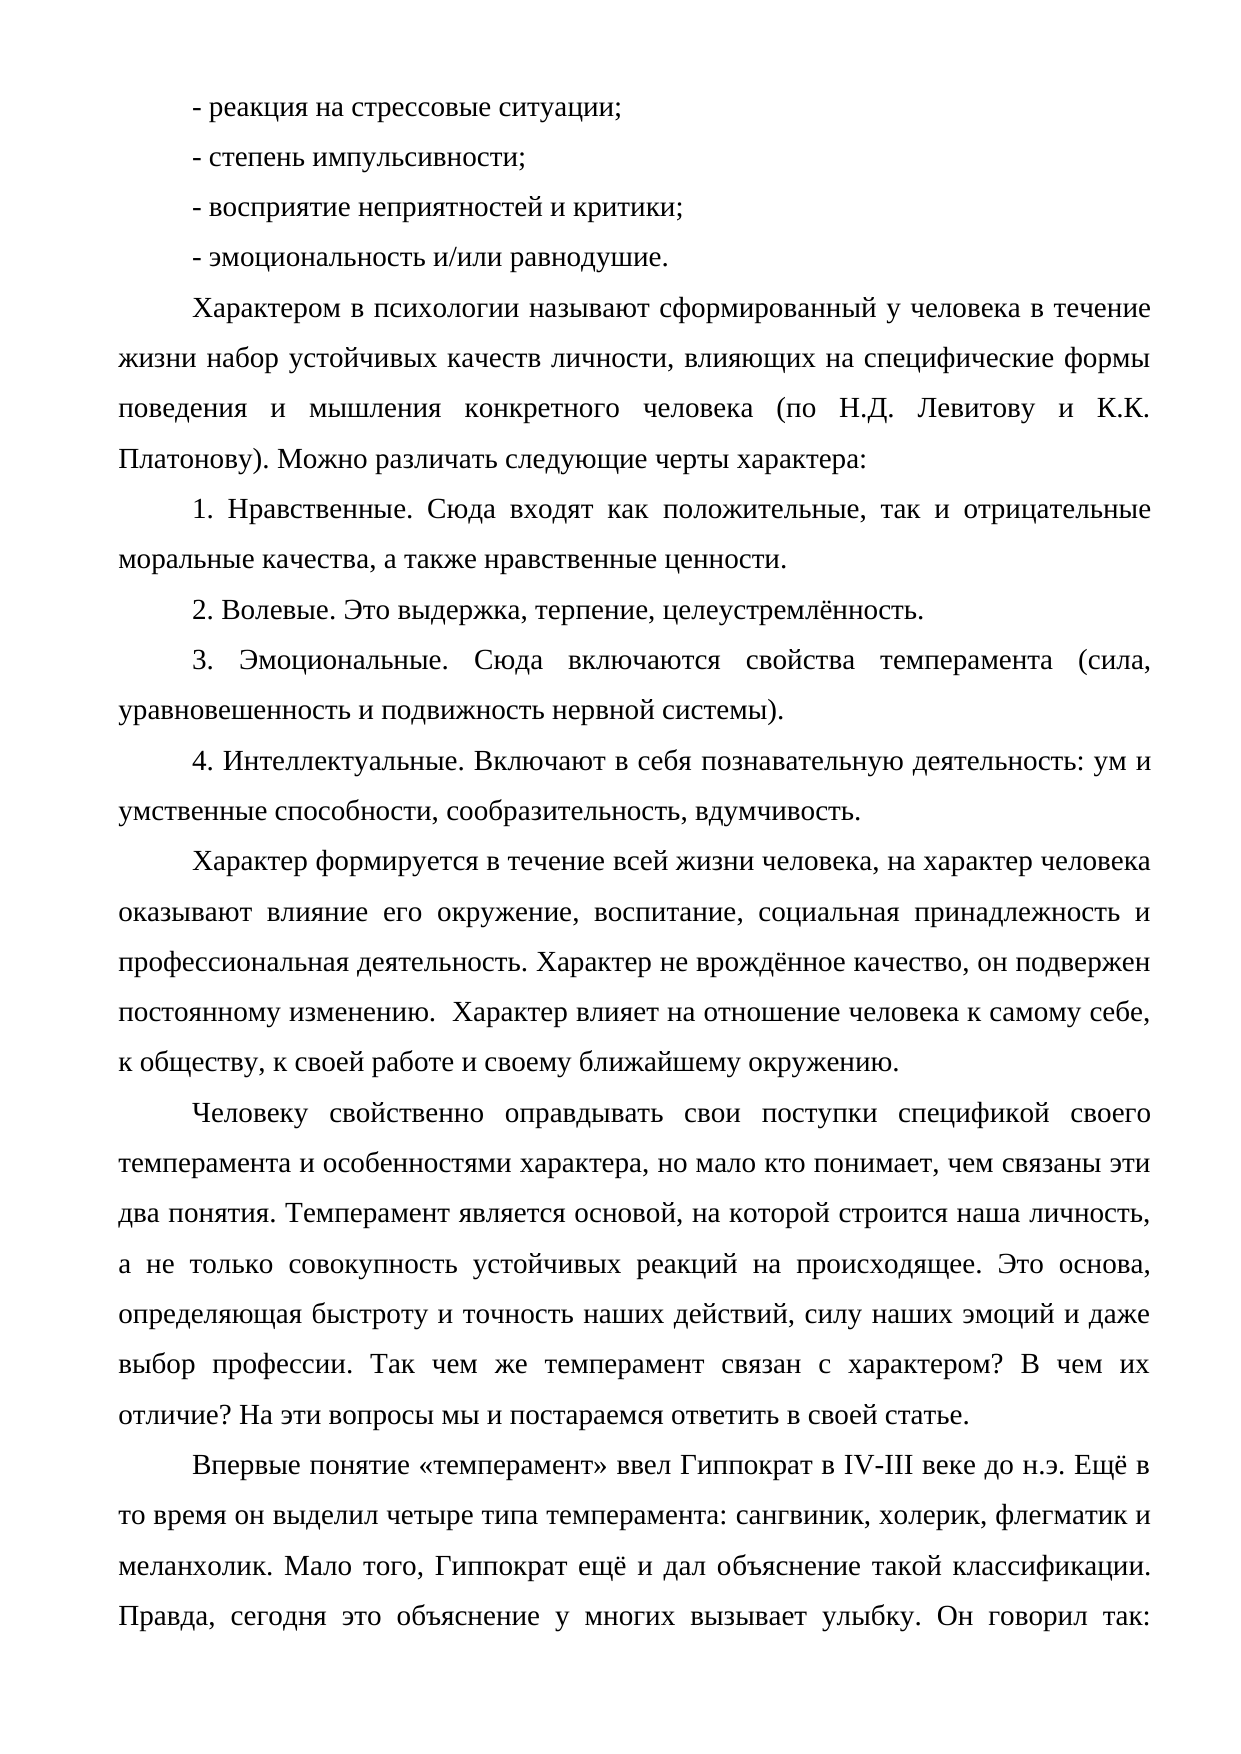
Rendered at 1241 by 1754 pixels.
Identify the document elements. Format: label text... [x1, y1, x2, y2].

text 4. Интеллектуальные. Включают в себя познавательную деятельность: ум и умственные способности, сообразительность, вдумчивость. [118, 743, 1152, 827]
text - реакция на стрессовые ситуации; [118, 89, 1152, 122]
text Характером в психологии называют сформированный у человека в течение жизни набор устойчивых качеств личности, влияющих на специфические формы поведения и мышления конкретного человека (по Н.Д. Левитову и К.К. Платонову). Можно различать следующие черты характера: [118, 290, 1152, 474]
text Характер формируется в течение всей жизни человека, на характер человека оказывают влияние его окружение, воспитание, социальная принадлежность и профессиональная деятельность. Характер не врождённое качество, он подвержен постоянному изменению. Характер влияет на отношение человека к самому себе, к обществу, к своей работе и своему ближайшему окружению. [118, 843, 1152, 1078]
text 3. Эмоциональные. Сюда включаются свойства темперамента (сила, уравновешенность и подвижность нервной системы). [118, 642, 1152, 726]
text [118, 1447, 1152, 1632]
text 2. Волевые. Это выдержка, терпение, целеустремлённость. [118, 592, 1152, 625]
text Человеку свойственно оправдывать свои поступки спецификой своего темперамента и особенностями характера, но мало кто понимает, чем связаны эти два понятия. Темперамент является основой, на которой строится наша личность, а не только совокупность устойчивых реакций на происходящее. Это основа, определяющая быстроту и точность наших действий, силу наших эмоций и даже выбор профессии. Так чем же темперамент связан с характером? В чем их отличие? На эти вопросы мы и постараемся ответить в своей статье. [118, 1095, 1152, 1430]
text - эмоциональность и/или равнодушие. [118, 239, 1152, 273]
text - степень импульсивности; [118, 139, 1152, 172]
text 1. Нравственные. Сюда входят как положительные, так и отрицательные моральные качества, а также нравственные ценности. [118, 491, 1152, 575]
text - восприятие неприятностей и критики; [118, 189, 1152, 223]
